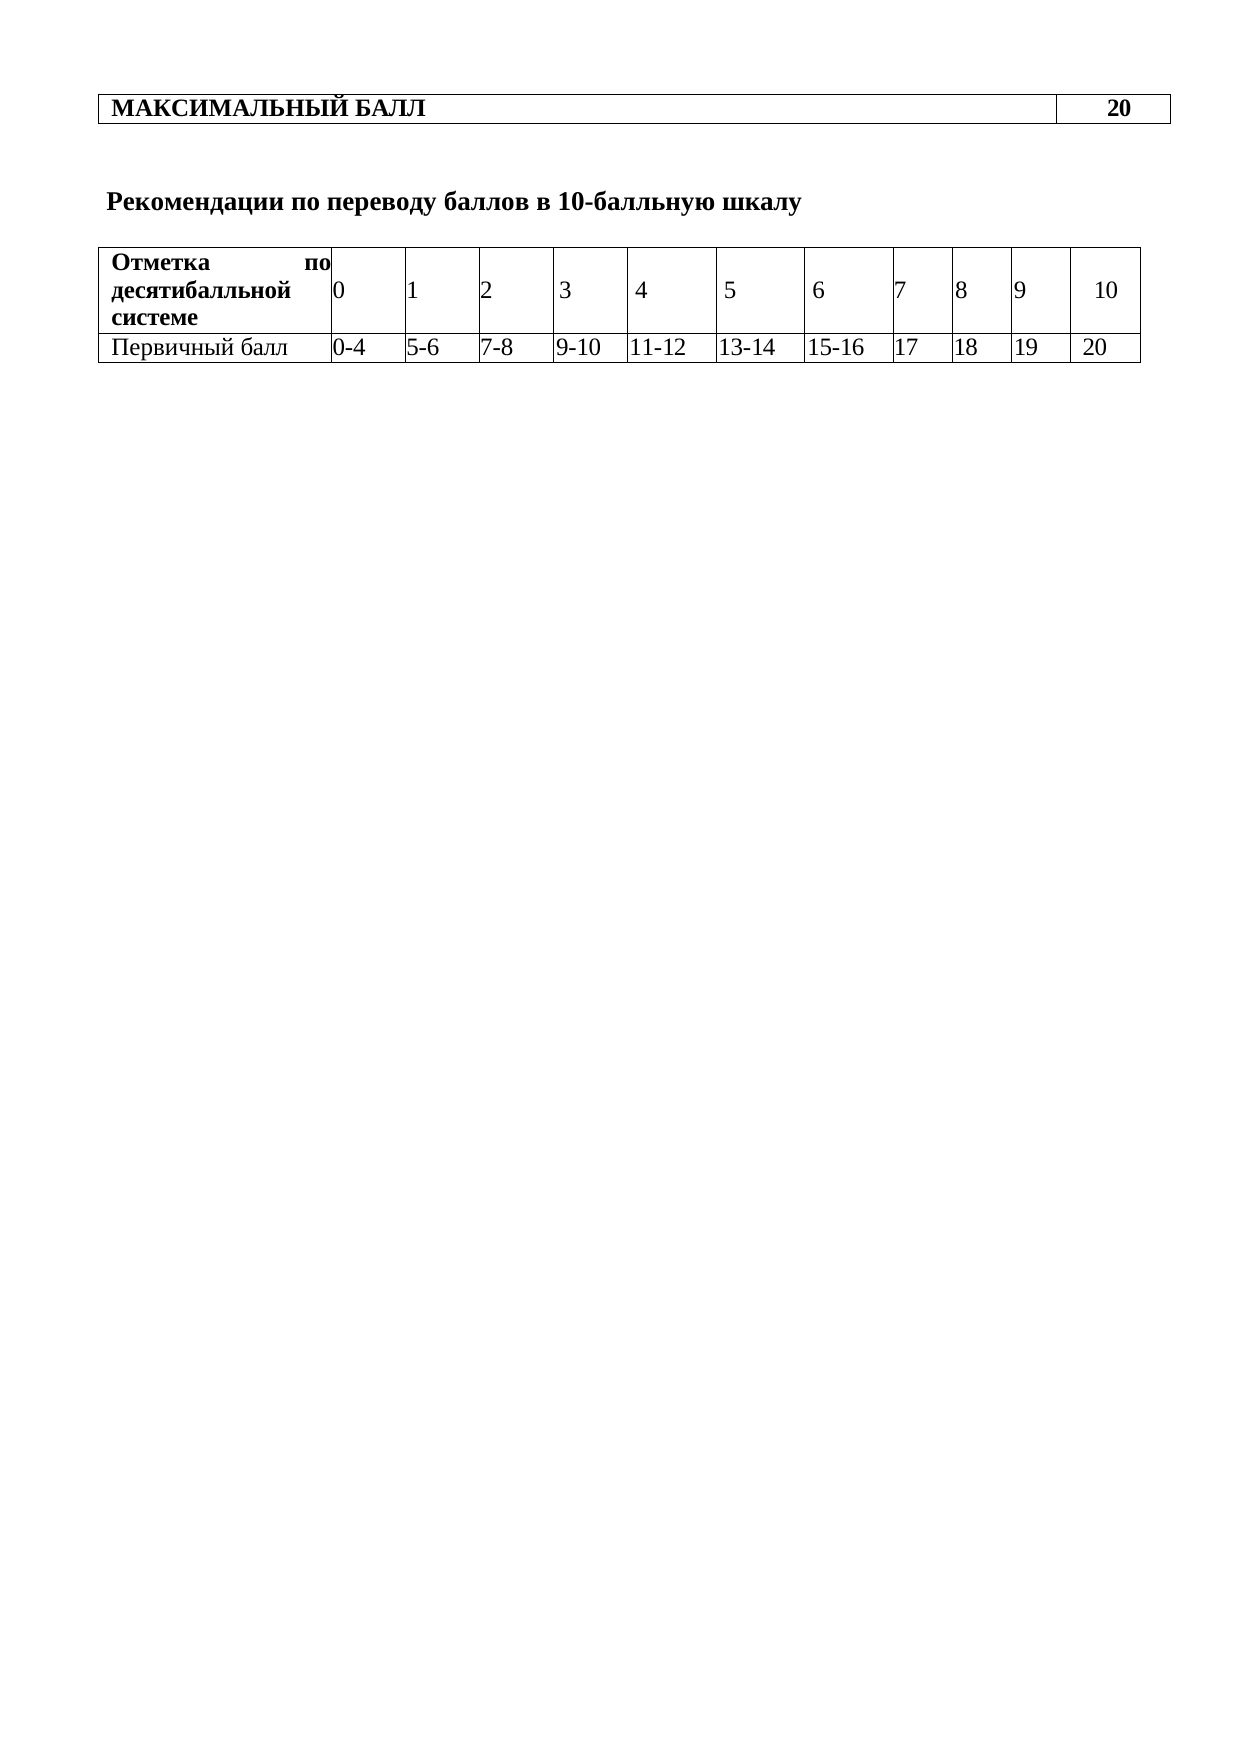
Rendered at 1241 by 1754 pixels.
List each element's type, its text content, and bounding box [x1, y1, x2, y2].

table_cell 5-6 [406, 334, 479, 362]
table_header 9 [1012, 248, 1070, 333]
table_header 0 [332, 248, 405, 333]
table_header 5 [717, 248, 804, 333]
table_cell МАКСИМАЛЬНЫЙ БАЛЛ [99, 95, 1056, 123]
table_header 6 [805, 248, 893, 333]
table_cell 15-16 [805, 334, 893, 362]
table_header 3 [554, 248, 627, 333]
table_cell 0-4 [332, 334, 405, 362]
table_header 7 [894, 248, 952, 333]
table_cell 17 [894, 334, 952, 362]
table_header 4 [628, 248, 716, 333]
table_header 10 [1071, 248, 1140, 333]
table_header 1 [406, 248, 479, 333]
table_cell 9-10 [554, 334, 627, 362]
table_header Отметка по десятибалльной системе [99, 248, 331, 333]
table_cell 19 [1012, 334, 1070, 362]
table_cell 20 [1057, 95, 1170, 123]
table_cell 20 [1071, 334, 1140, 362]
table_header 8 [953, 248, 1011, 333]
table_cell 18 [953, 334, 1011, 362]
table_header 2 [480, 248, 553, 333]
table_cell 7-8 [480, 334, 553, 362]
table_cell 13-14 [717, 334, 804, 362]
table_cell 11-12 [628, 334, 716, 362]
text Рекомендации по переводу баллов в 10-балльную шкалу [106, 184, 1169, 216]
table_cell Первичный балл [99, 334, 331, 362]
